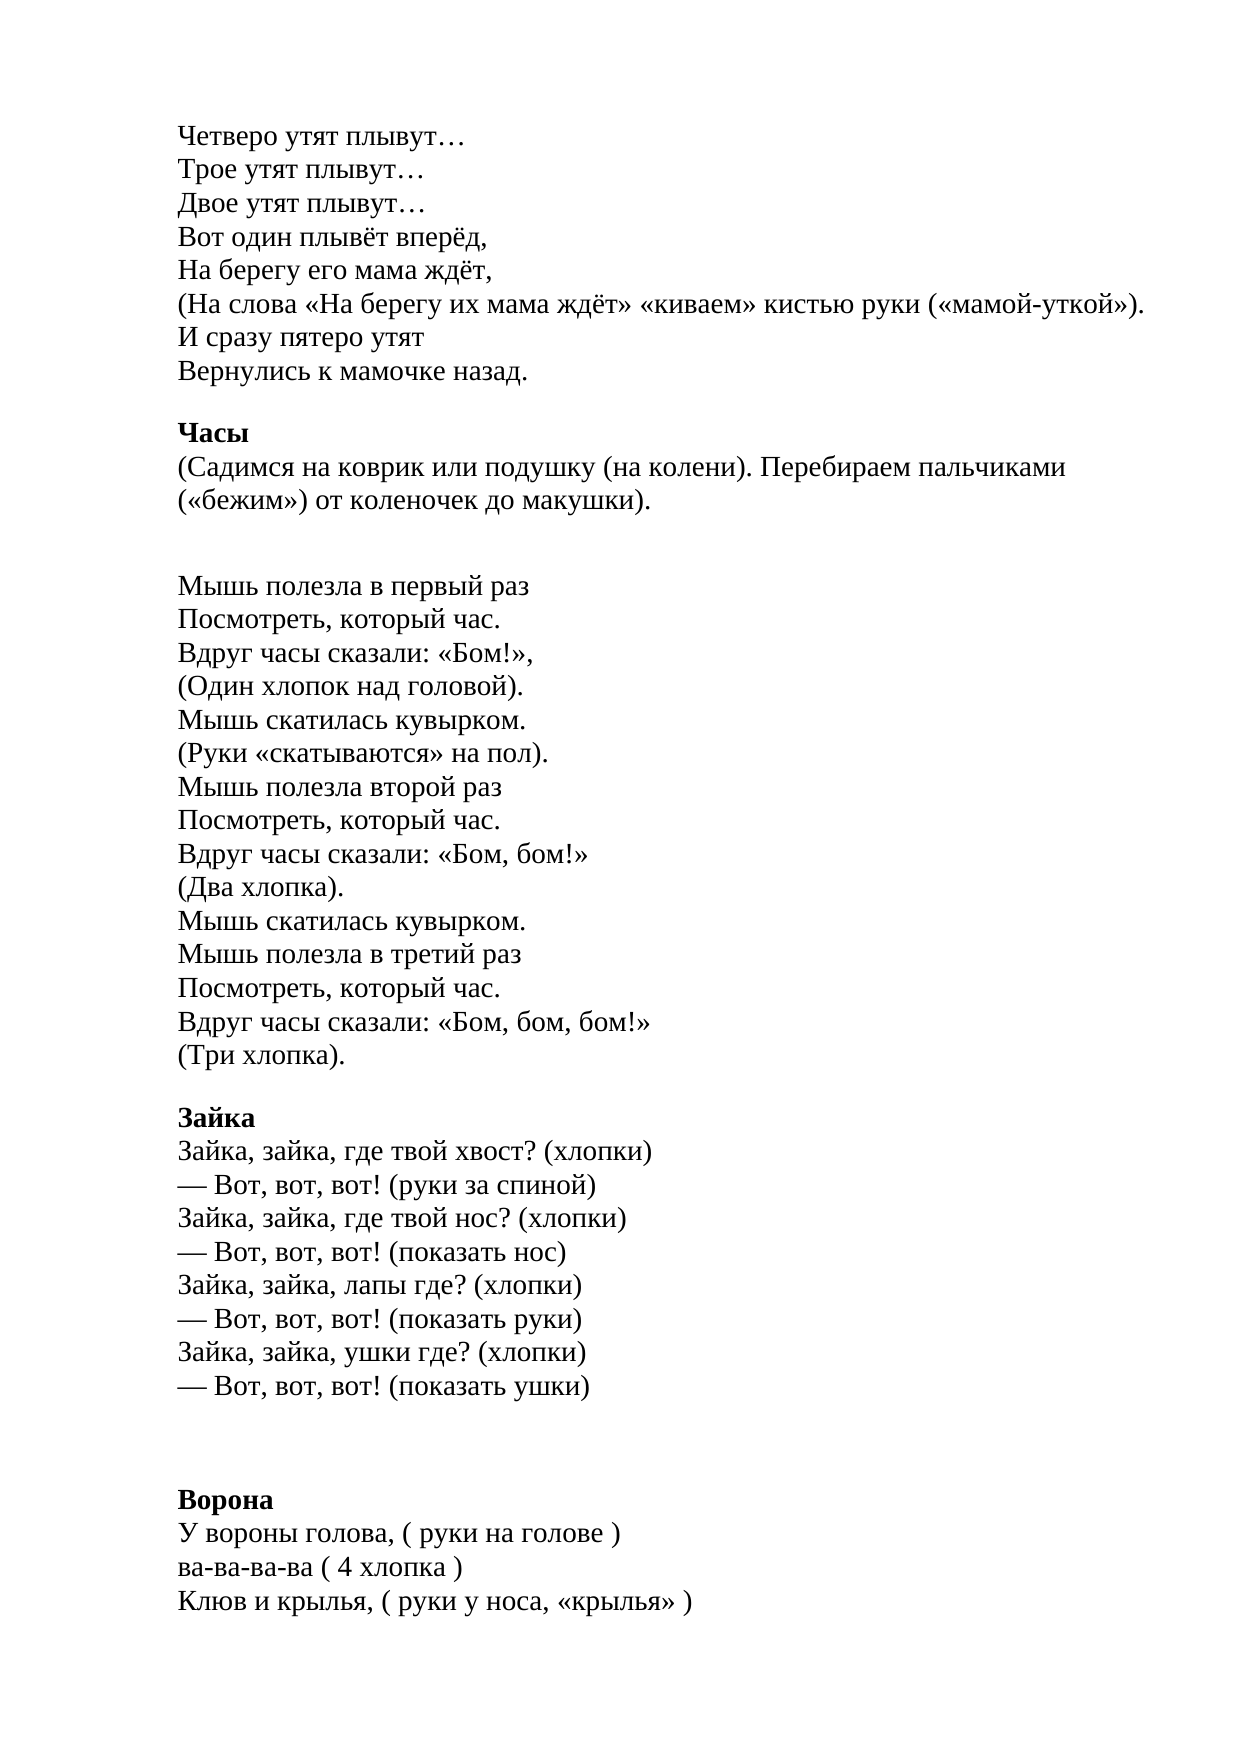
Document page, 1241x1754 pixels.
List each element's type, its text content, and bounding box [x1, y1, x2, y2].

text Часы [177, 386, 1152, 449]
text Мышь полезла второй раз Посмотреть, который час. Вдруг часы сказали: «Бом, бом!» (Два хлопка). [177, 769, 1152, 903]
text Мышь скатилась кувырком. Мышь полезла в третий раз Посмотреть, который час. Вдруг часы сказали: «Бом, бом, бом!» (Три хлопка). [177, 903, 1152, 1071]
text (Садимся на коврик или подушку (на колени). Перебираем пальчиками («бежим») от коленочек до макушки). [177, 449, 1152, 516]
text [177, 1516, 1152, 1616]
text Вернулись к мамочке назад. [177, 353, 1152, 386]
text Мышь полезла в первый раз Посмотреть, который час. Вдруг часы сказали: «Бом!», (Один хлопок над головой). [177, 568, 1152, 702]
text Зайка, зайка, где твой хвост? (хлопки) — Вот, вот, вот! (руки за спиной) Зайка, зайка, где твой нос? (хлопки) — Вот, вот, вот! (показать нос) Зайка, зайка, лапы где? (хлопки) — Вот, вот, вот! (показать руки) Зайка, зайка, ушки где? (хлопки) — Вот, вот, вот! (показать ушки) [177, 1133, 1152, 1402]
text Мышь скатилась кувырком. (Руки «скатываются» на пол). [177, 702, 1152, 769]
text И сразу пятеро утят [177, 319, 1152, 353]
subtitle Ворона [177, 1453, 1152, 1516]
subtitle Зайка [177, 1071, 1152, 1133]
text Четверо утят плывут… Трое утят плывут… Двое утят плывут… Вот один плывёт вперёд, На берегу его мама ждёт, (На слова «На берегу их мама ждёт» «киваем» кистью руки («мамой-уткой»). [177, 118, 1152, 319]
